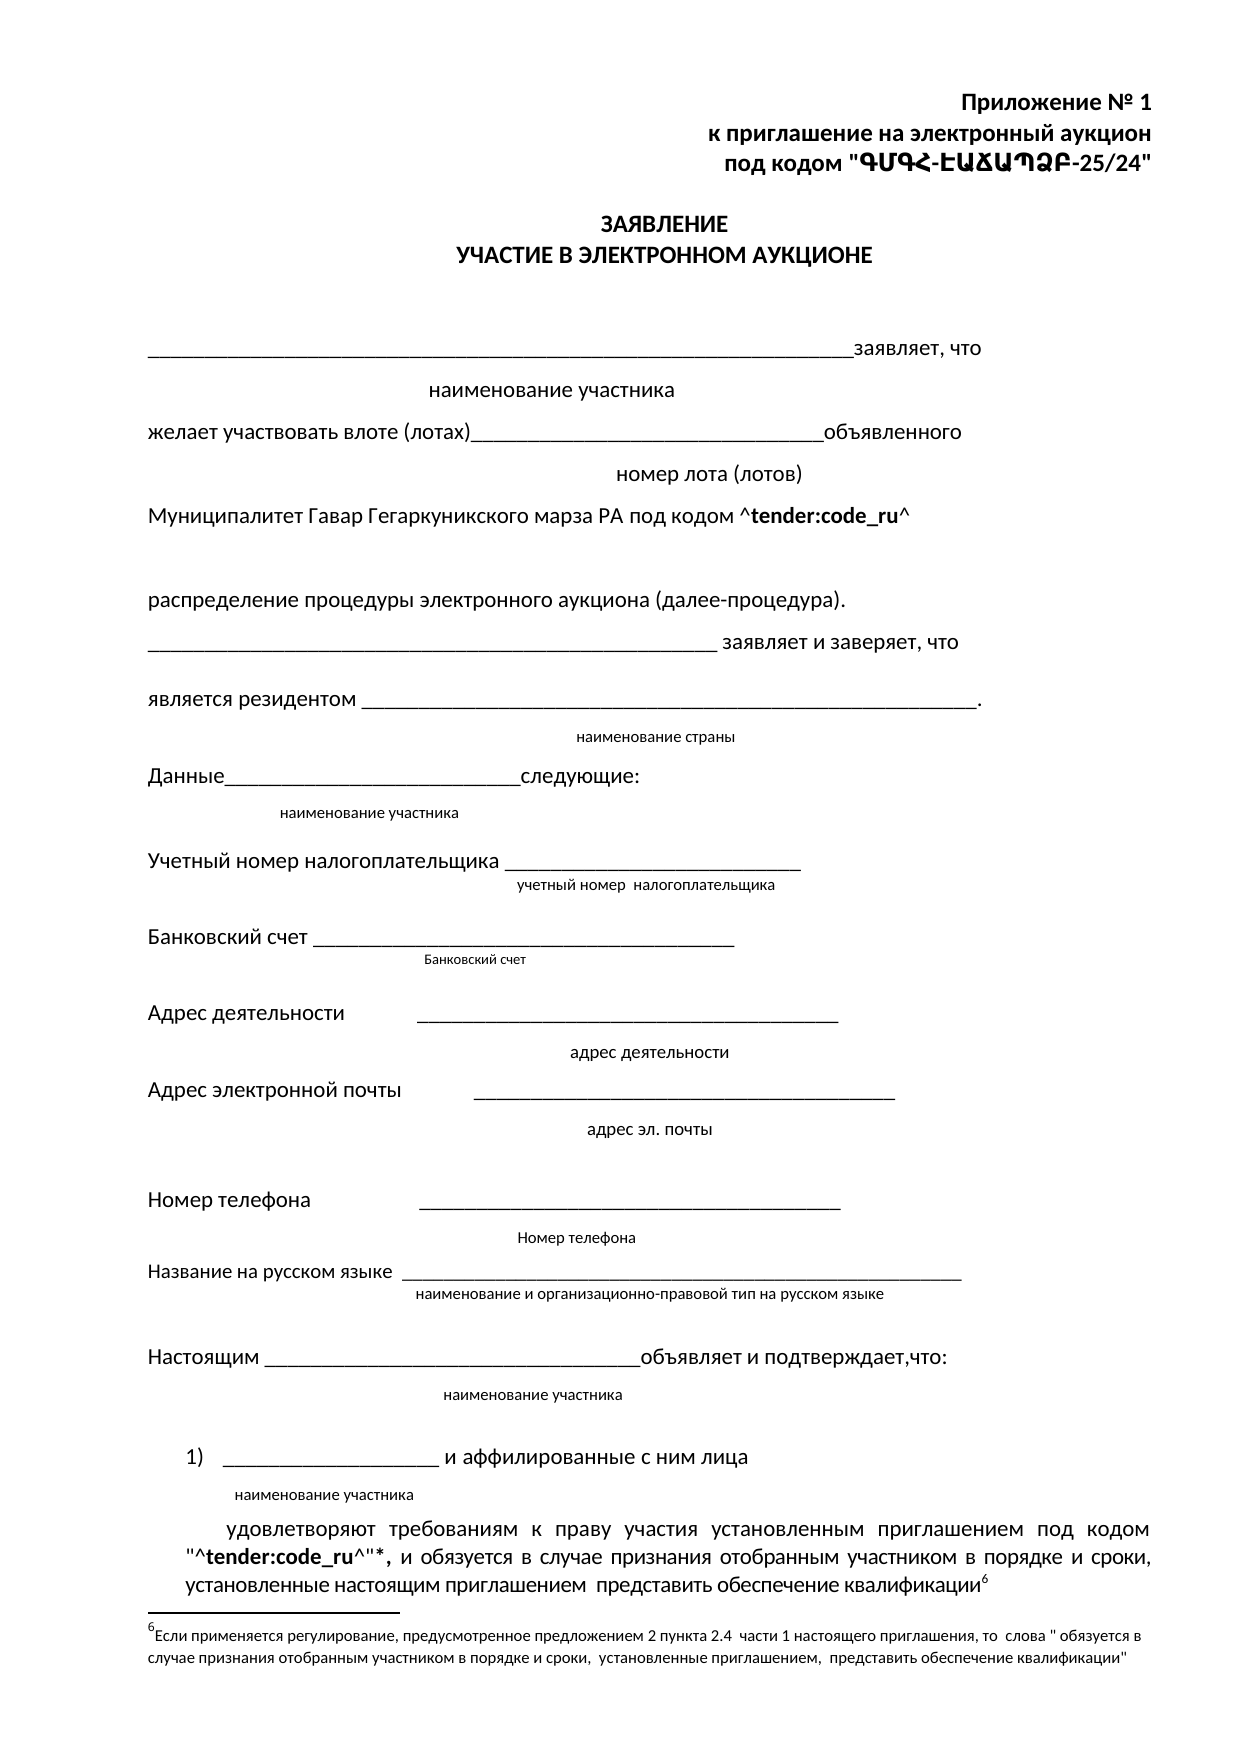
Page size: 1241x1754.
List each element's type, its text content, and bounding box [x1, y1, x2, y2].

text удовлетворяют требованиям к праву участия установленным приглашением под кодом "^tender:code_ru^"*, и обязуется в случае признания отобранным участником в порядке и сроки, установленные настоящим приглашением представить обеспечение квалификации [185, 1514, 1152, 1598]
text Муниципалитет Гавар Гегаркуникского марза РА под кодом ^tender:code_ru^ [148, 501, 1152, 529]
text Приложение № 1 [148, 86, 1152, 117]
text желает участвовать влоте (лотах)_______________________________объявленного [148, 417, 1152, 445]
text Адрес деятельности _____________________________________ [148, 998, 1152, 1026]
text Банковский счет _____________________________________ [148, 922, 1152, 950]
text наименование участника [428, 375, 1152, 403]
text Учетный номер налогоплательщика __________________________ [148, 846, 1152, 874]
text номер лота (лотов) [606, 459, 1152, 487]
text ЗАЯВЛЕНИЕ [177, 208, 1152, 239]
text __________________________________________________ заявляет и заверяет, что [148, 627, 1152, 655]
text Адрес электронной почты _____________________________________ [148, 1075, 1152, 1103]
text Название на русском языке ______________________________________________________ [148, 1258, 1152, 1283]
text Банковский счет [148, 950, 1152, 968]
text наименование участника [148, 803, 1152, 823]
text наименование участника [443, 1384, 1152, 1404]
text ______________________________________________________________заявляет, что [148, 333, 1152, 361]
text распределение процедуры электронного аукциона (далее-процедура). [148, 585, 1152, 613]
text наименование страны [576, 727, 1152, 747]
text под кодом "ԳՄԳՀ-ԷԱՃԱՊՁԲ-25/24" [177, 147, 1152, 178]
text Номер телефона _____________________________________ [148, 1186, 1152, 1213]
text УЧАСТИЕ В ЭЛЕКТРОННОМ АУКЦИОНЕ [177, 239, 1152, 269]
text Настоящим _________________________________объявляет и подтверждает,что: [148, 1342, 1152, 1370]
text учетный номер налогоплательщика [148, 874, 1152, 894]
text к приглашение на электронный аукцион [177, 117, 1152, 147]
text Номер телефона [517, 1227, 1152, 1248]
text наименование участника [148, 1484, 1152, 1504]
text является резидентом ______________________________________________________. [148, 684, 1152, 713]
text адрес эл. почты [148, 1117, 1152, 1140]
text наименование и организационно-правовой тип на русском языке [148, 1283, 1152, 1304]
text Данные__________________________следующие: [148, 761, 1152, 789]
text адрес деятельности [148, 1040, 1152, 1063]
list ___________________ и аффилированные с ним лица [185, 1442, 1152, 1470]
